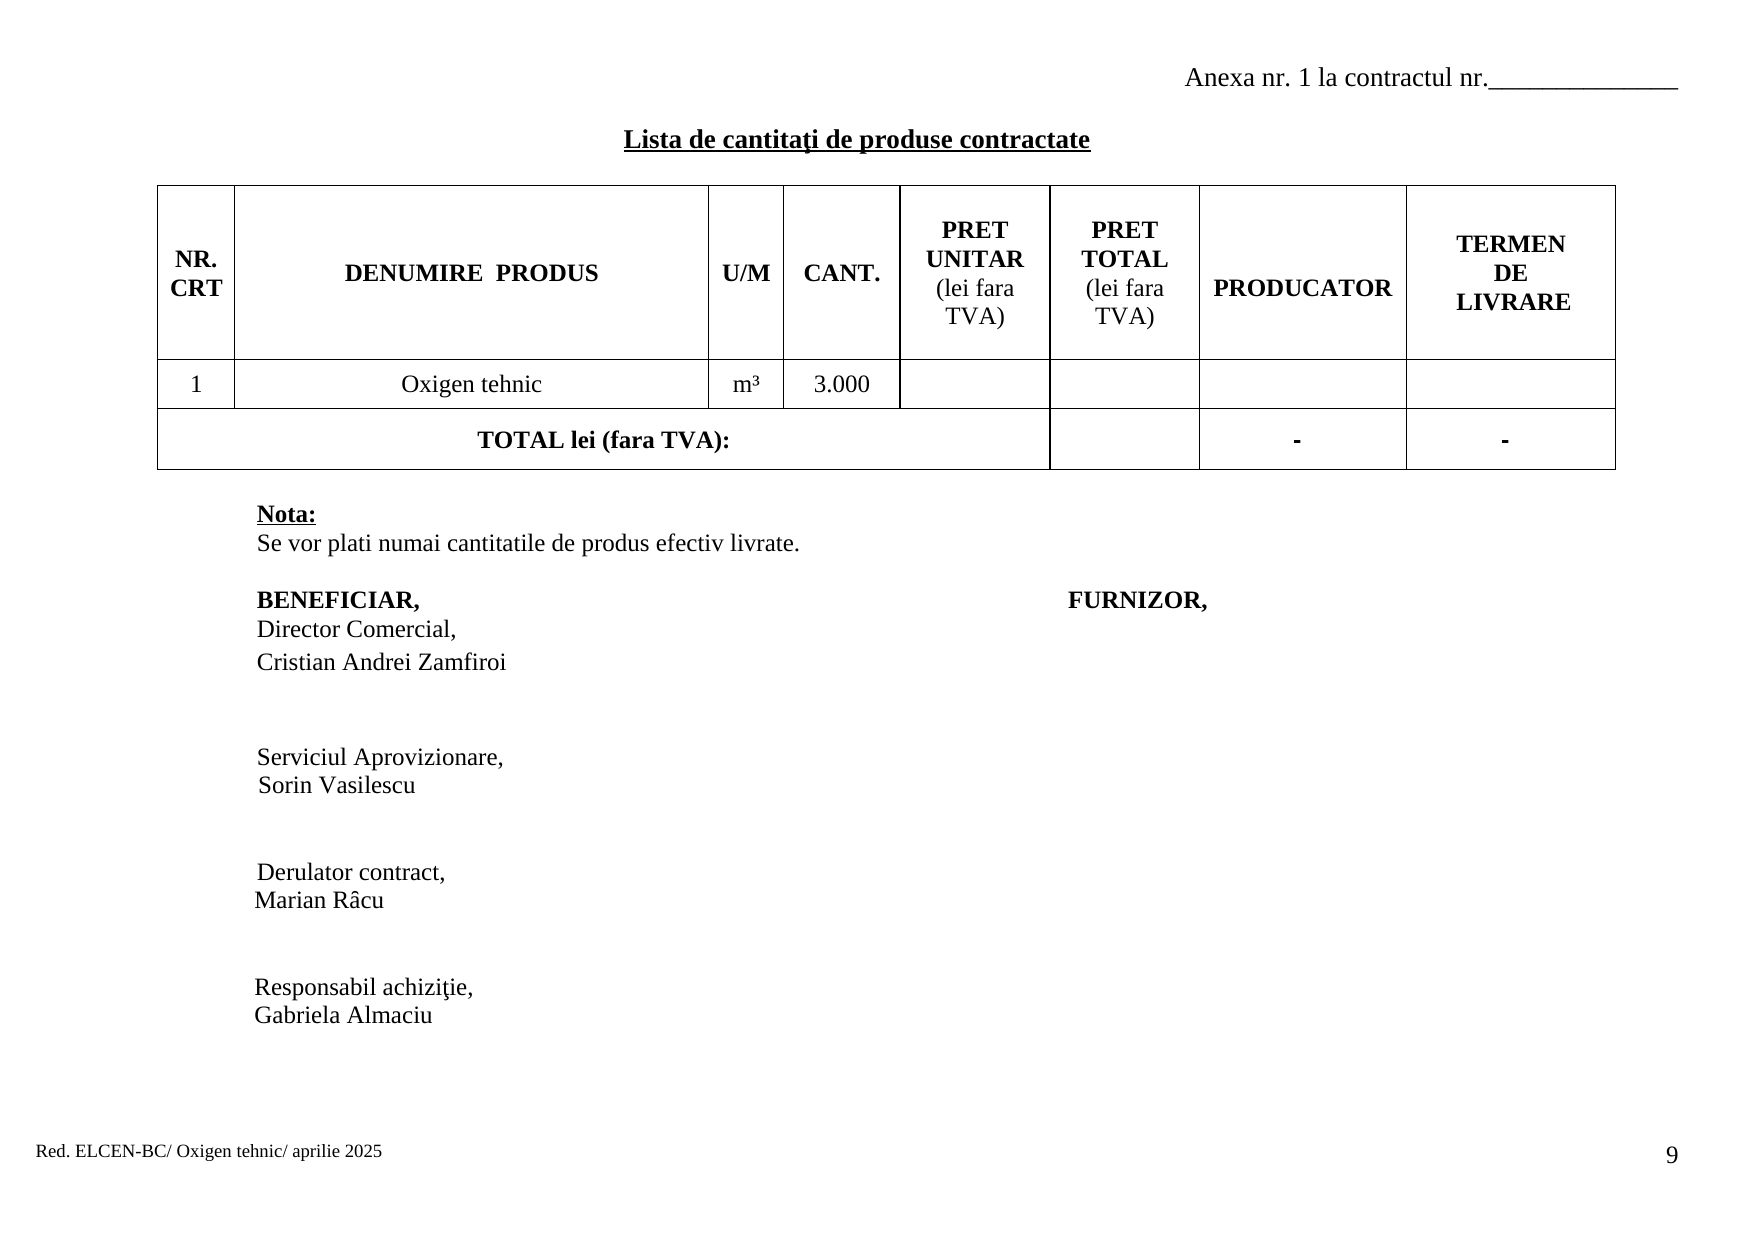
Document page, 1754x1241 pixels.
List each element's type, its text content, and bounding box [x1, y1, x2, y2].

table_header DENUMIRE PRODUS [235, 186, 708, 359]
table_header U/M [709, 186, 783, 359]
text Lista de cantitaţi de produse contractate [35, 123, 1678, 154]
table_header CANT. [784, 186, 899, 359]
text BENEFICIAR, FURNIZOR, [183, 585, 1678, 614]
table_cell TOTAL lei (fara TVA): [158, 409, 1049, 469]
table_header NR.CRT [158, 186, 234, 359]
text Gabriela Almaciu [35, 1001, 1678, 1029]
text Nota: [109, 499, 1678, 528]
table_header PRET UNITAR (lei fara TVA) [901, 186, 1049, 359]
text Marian Rȃcu [35, 886, 1678, 914]
text Anexa nr. 1 la contractul nr.______________ [35, 61, 1678, 92]
text Derulator contract, [35, 857, 1678, 886]
table_cell [1407, 360, 1615, 408]
table_cell [1051, 360, 1199, 408]
table_cell - [1407, 409, 1615, 469]
text Serviciul Aprovizionare, [35, 742, 1678, 771]
table_cell Oxigen tehnic [235, 360, 708, 408]
text Responsabil achiziţie, [35, 972, 1678, 1001]
table_cell [1051, 409, 1199, 469]
text Cristian Andrei Zamfiroi [35, 647, 1678, 676]
text Sorin Vasilescu [35, 771, 1678, 799]
table_cell [1200, 360, 1406, 408]
table_cell [901, 360, 1049, 408]
table_header PRODUCATOR [1200, 186, 1406, 359]
table_header PRET TOTAL (lei fara TVA) [1051, 186, 1199, 359]
table_cell 3.000 [784, 360, 899, 408]
table_cell - [1200, 409, 1406, 469]
table_cell m³ [709, 360, 783, 408]
table_header TERMEN DE LIVRARE [1407, 186, 1615, 359]
table_cell 1 [158, 360, 234, 408]
text Se vor plati numai cantitatile de produs efectiv livrate. [183, 528, 1678, 556]
text Director Comercial, [35, 614, 1678, 643]
